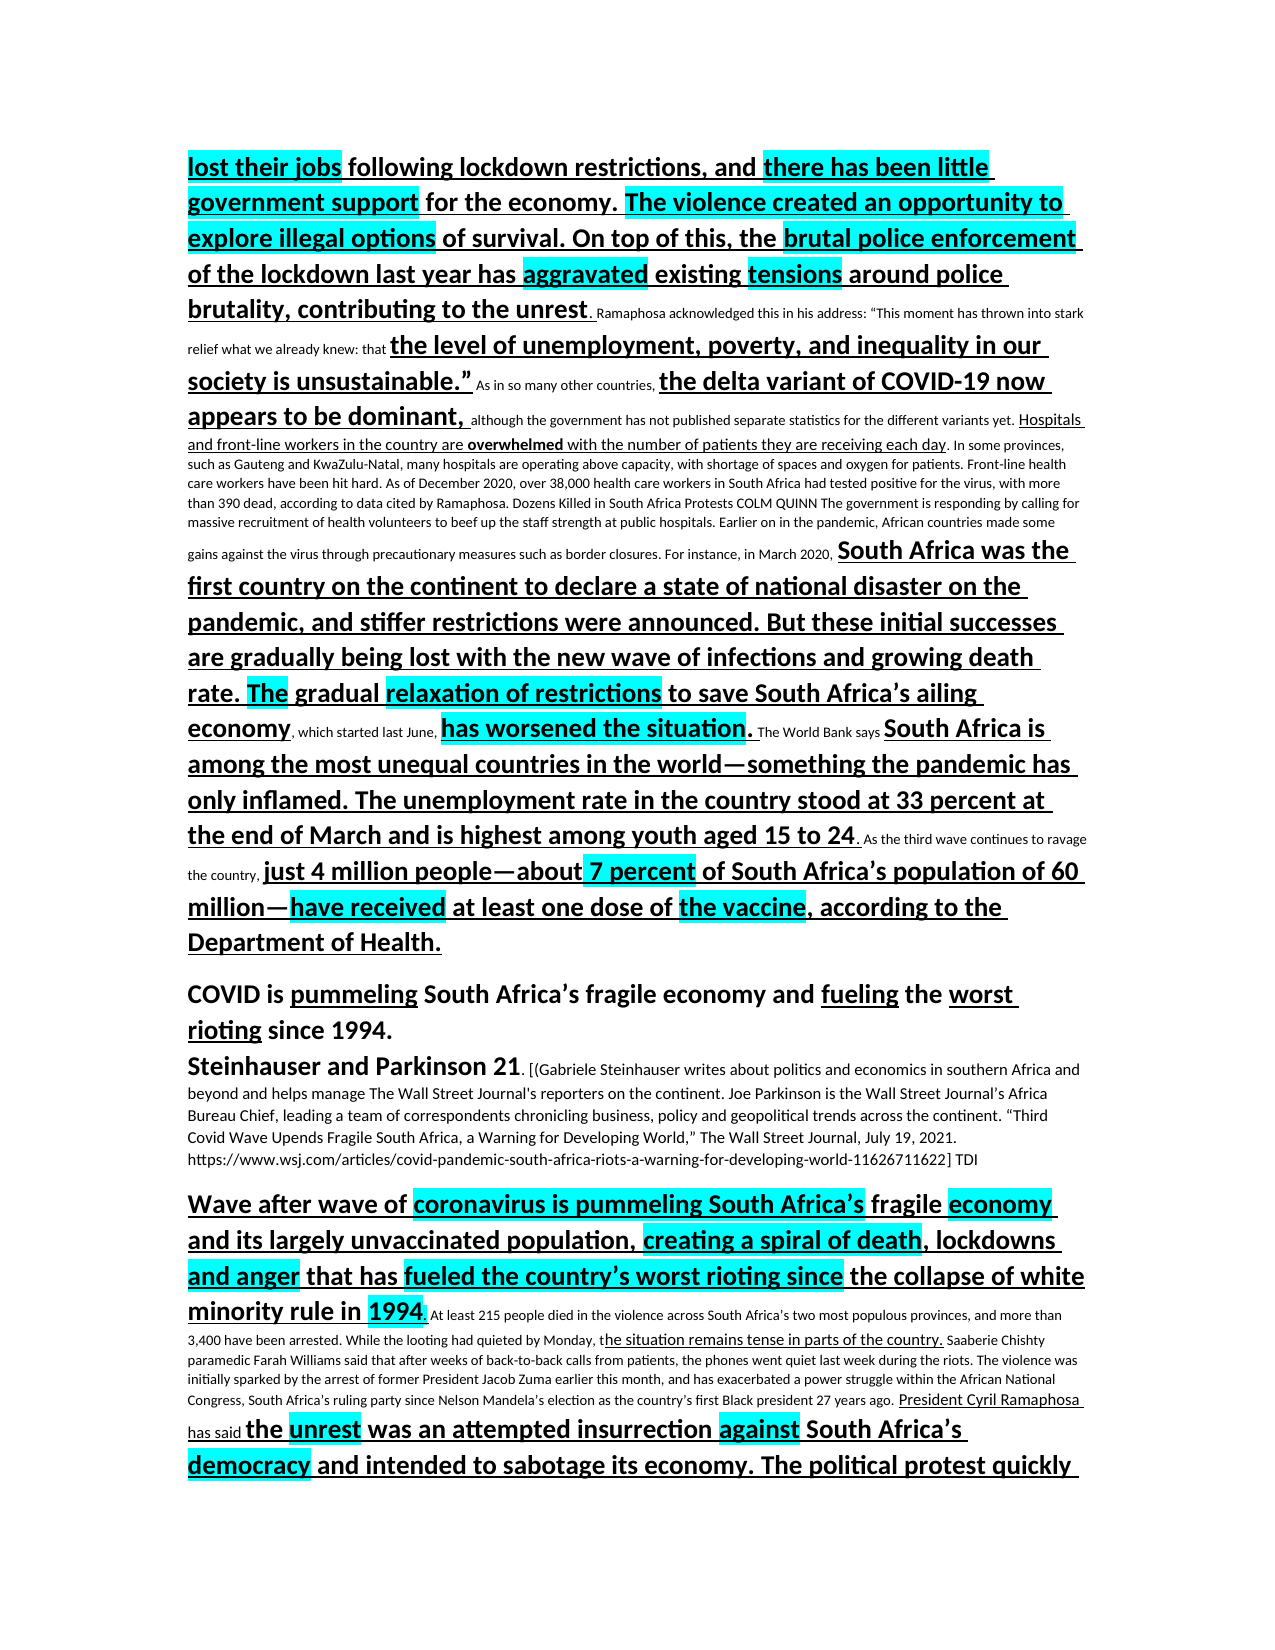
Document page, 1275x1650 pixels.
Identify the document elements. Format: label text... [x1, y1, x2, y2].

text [187, 1188, 1087, 1481]
text Steinhauser and Parkinson 21. [(Gabriele Steinhauser writes about politics and economics in southern Africa and beyond and helps manage The Wall Street Journal's reporters on the continent. Joe Parkinson is the Wall Street Journal’s Africa Bureau Chief, leading a team of correspondents chronicling business, policy and geopolitical trends across the continent. “Third Covid Wave Upends Fragile South Africa, a Warning for Developing World,” The Wall Street Journal, July 19, 2021. https://www.wsj.com/articles/covid-pandemic-south-africa-riots-a-warning-for-developing-world-11626711622] TDI [187, 1049, 1087, 1169]
subtitle COVID is pummeling South Africa’s fragile economy and fueling the worst rioting since 1994. [187, 978, 1087, 1046]
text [187, 150, 1087, 958]
